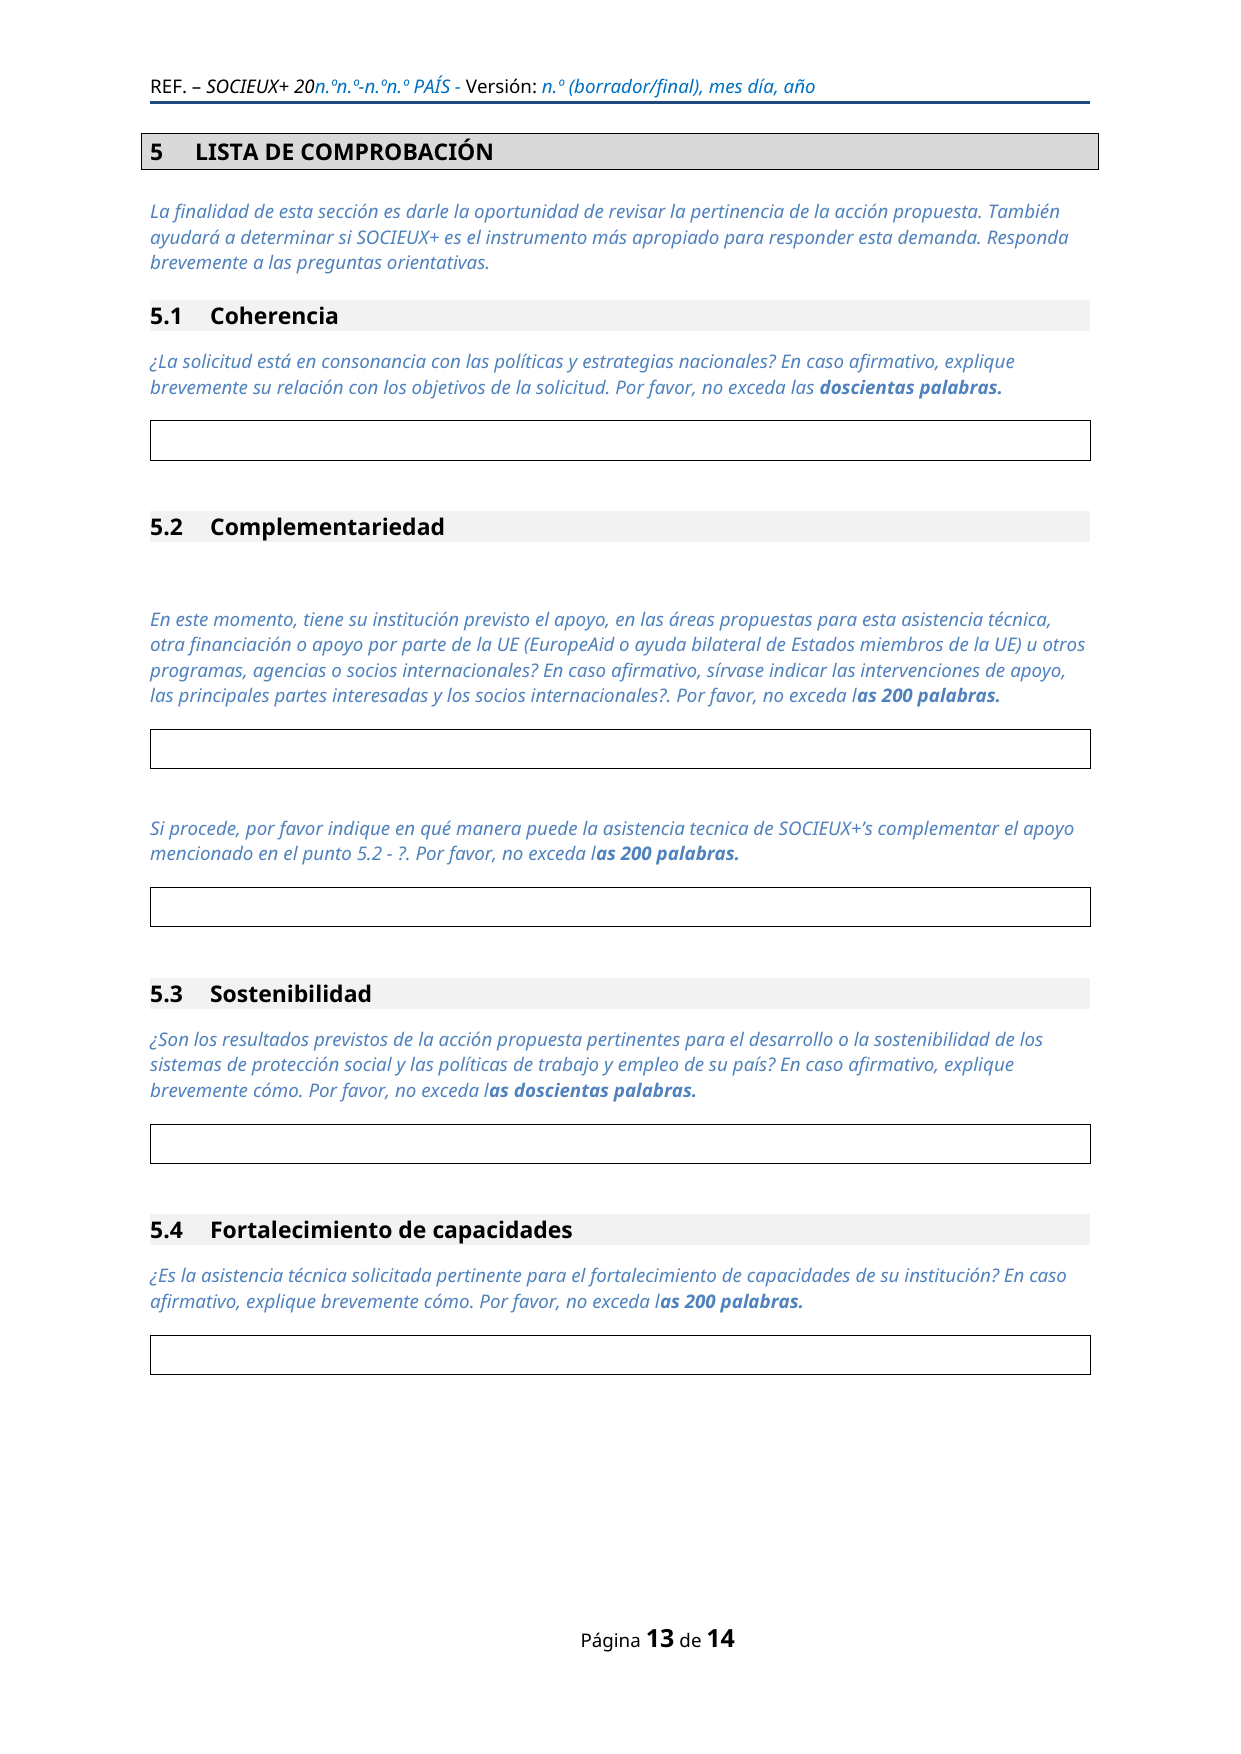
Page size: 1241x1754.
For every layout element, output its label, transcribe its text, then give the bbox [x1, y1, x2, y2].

table_header [151, 730, 1090, 768]
text ¿La solicitud está en consonancia con las políticas y estrategias nacionales? En caso afirmativo, explique brevemente su relación con los objetivos de la solicitud. Por favor, no exceda las doscientas palabras. [150, 348, 1090, 399]
subtitle Fortalecimiento de capacidades [150, 1214, 1090, 1245]
table_header [151, 888, 1090, 926]
subtitle Sostenibilidad [150, 978, 1090, 1009]
text Si procede, por favor indique en qué manera puede la asistencia tecnica de SOCIEUX+’s complementar el apoyo mencionado en el punto 5.2 - ?. Por favor, no exceda las 200 palabras. [150, 815, 1090, 866]
text La finalidad de esta sección es darle la oportunidad de revisar la pertinencia de la acción propuesta. También ayudará a determinar si SOCIEUX+ es el instrumento más apropiado para responder esta demanda. Responda brevemente a las preguntas orientativas. [150, 198, 1090, 275]
text ¿Es la asistencia técnica solicitada pertinente para el fortalecimiento de capacidades de su institución? En caso afirmativo, explique brevemente cómo. Por favor, no exceda las 200 palabras. [150, 1263, 1090, 1314]
table_header [151, 1125, 1090, 1163]
subtitle Lista de comprobación [142, 134, 1098, 169]
text En este momento, tiene su institución previsto el apoyo, en las áreas propuestas para esta asistencia técnica, otra financiación o apoyo por parte de la UE (EuropeAid o ayuda bilateral de Estados miembros de la UE) u otros programas, agencias o socios internacionales? En caso afirmativo, sírvase indicar las intervenciones de apoyo, las principales partes interesadas y los socios internacionales?. Por favor, no exceda las 200 palabras. [150, 606, 1090, 708]
table_header [151, 421, 1090, 459]
subtitle Coherencia [150, 300, 1090, 331]
table_header [151, 1336, 1090, 1373]
text ¿Son los resultados previstos de la acción propuesta pertinentes para el desarrollo o la sostenibilidad de los sistemas de protección social y las políticas de trabajo y empleo de su país? En caso afirmativo, explique brevemente cómo. Por favor, no exceda las doscientas palabras. [150, 1026, 1090, 1103]
subtitle Complementariedad [150, 511, 1090, 542]
